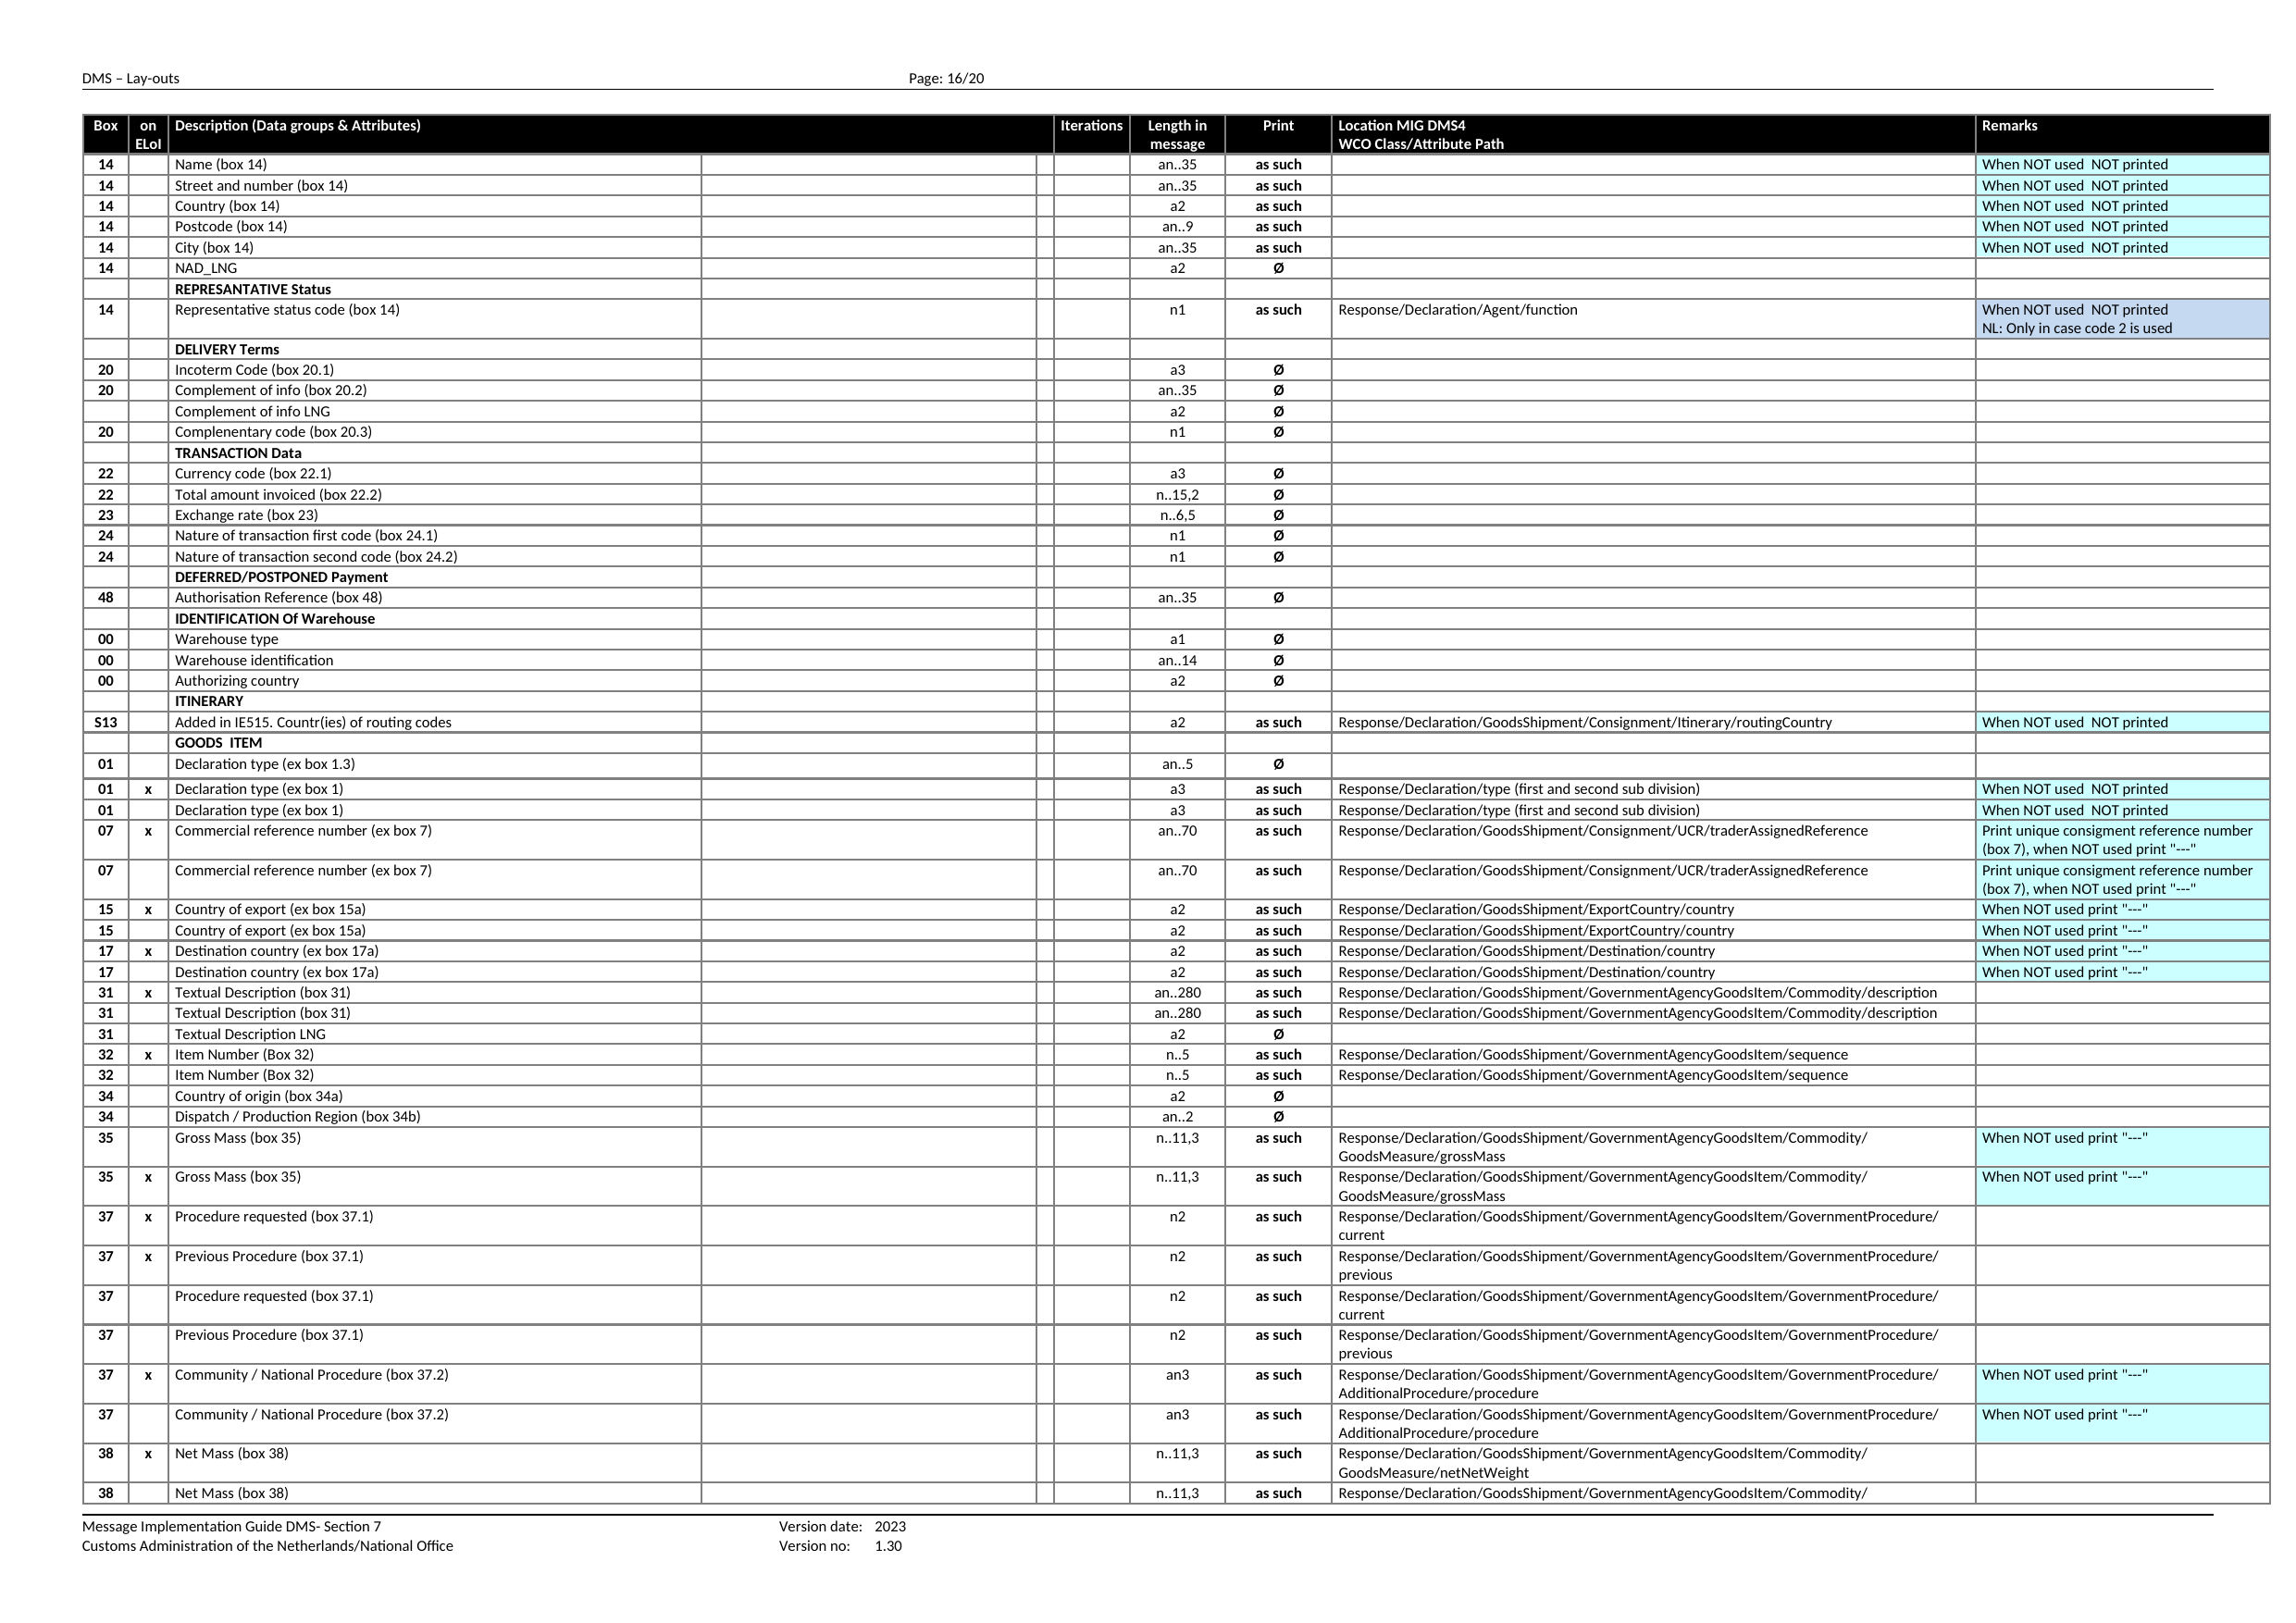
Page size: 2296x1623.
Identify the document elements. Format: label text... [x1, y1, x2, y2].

table_cell [1333, 176, 1975, 194]
table_cell 24 [84, 547, 128, 565]
table_cell [130, 567, 168, 587]
table_cell Ø [1226, 423, 1331, 441]
table_cell [1333, 443, 1975, 462]
table_cell [1055, 1128, 1129, 1165]
table_cell Item Number (Box 32) [169, 1066, 701, 1084]
table_cell Commercial reference number (ex box 7) [169, 861, 701, 898]
table_cell Community / National Procedure (box 37.2) [169, 1365, 701, 1403]
table_cell [702, 734, 1036, 752]
table_cell [702, 217, 1036, 236]
table_cell [1037, 1365, 1053, 1403]
table_cell [1333, 527, 1975, 545]
table_header on ELoI [130, 116, 168, 153]
table_cell [1333, 238, 1975, 256]
table_cell Ø [1226, 505, 1331, 524]
table_cell as such [1226, 1207, 1331, 1245]
table_cell 31 [84, 1004, 128, 1022]
table_cell [1037, 238, 1053, 256]
table_cell an..70 [1131, 821, 1224, 859]
table_cell n..5 [1131, 1066, 1224, 1084]
table_cell Procedure requested (box 37.1) [169, 1286, 701, 1323]
table_cell [702, 821, 1036, 859]
table_cell [130, 1483, 168, 1503]
table_cell 31 [84, 1024, 128, 1043]
table_cell [130, 588, 168, 607]
table_cell [702, 754, 1036, 777]
table_cell [130, 464, 168, 483]
table_cell [1037, 1168, 1053, 1205]
table_cell [702, 340, 1036, 358]
table_header Length in message [1131, 116, 1224, 153]
table_cell 20 [84, 360, 128, 379]
table_cell [1037, 921, 1053, 939]
table_cell as such [1226, 238, 1331, 256]
table_cell Response/Declaration/GoodsShipment/Consignment/Itinerary/routingCountry [1333, 712, 1975, 731]
table_cell Ø [1226, 381, 1331, 400]
table_cell [1333, 630, 1975, 649]
table_cell as such [1226, 217, 1331, 236]
table_cell a3 [1131, 780, 1224, 799]
table_cell [1037, 983, 1053, 1001]
table_cell [702, 505, 1036, 524]
table_cell [130, 962, 168, 981]
table_cell [1055, 381, 1129, 400]
table_cell [1055, 527, 1129, 545]
table_cell [1055, 259, 1129, 278]
table_cell Response/Declaration/GoodsShipment/ExportCountry/country [1333, 900, 1975, 919]
table_cell [1055, 780, 1129, 799]
table_cell an..35 [1131, 588, 1224, 607]
table_cell Ø [1226, 547, 1331, 565]
table_cell 38 [84, 1444, 128, 1481]
table_cell as such [1226, 1066, 1331, 1084]
table_cell [130, 1024, 168, 1043]
table_cell NAD_LNG [169, 259, 701, 278]
table_cell [1977, 1004, 2269, 1022]
table_cell [702, 527, 1036, 545]
table_cell [1037, 443, 1053, 462]
table_cell n1 [1131, 527, 1224, 545]
table_cell GOODS ITEM [169, 734, 701, 752]
table_cell [130, 692, 168, 711]
table_cell Response/Declaration/GoodsShipment/GovernmentAgencyGoodsItem/GovernmentProcedure/AdditionalProcedure/procedure [1333, 1365, 1975, 1403]
table_cell a2 [1131, 1024, 1224, 1043]
table_cell [702, 983, 1036, 1001]
table_cell [1055, 1365, 1129, 1403]
table_cell [1131, 340, 1224, 358]
table_cell [1037, 1108, 1053, 1126]
table_cell [1037, 734, 1053, 752]
table_cell n..5 [1131, 1045, 1224, 1064]
table_cell as such [1226, 155, 1331, 174]
table_cell [1037, 464, 1053, 483]
table_cell Ø [1226, 464, 1331, 483]
table_cell [130, 630, 168, 649]
table_cell [1037, 155, 1053, 174]
table_cell [702, 443, 1036, 462]
table_cell Declaration type (ex box 1) [169, 800, 701, 819]
table_cell n1 [1131, 423, 1224, 441]
table_cell a2 [1131, 712, 1224, 731]
table_cell [1226, 692, 1331, 711]
table_cell Ø [1226, 527, 1331, 545]
table_cell [130, 1086, 168, 1105]
table_cell [1055, 983, 1129, 1001]
table_cell 15 [84, 900, 128, 919]
table_cell 20 [84, 423, 128, 441]
table_cell [84, 340, 128, 358]
table_cell an..14 [1131, 650, 1224, 669]
table_cell Complenentary code (box 20.3) [169, 423, 701, 441]
table_cell [1037, 196, 1053, 216]
table_cell Response/Declaration/GoodsShipment/GovernmentAgencyGoodsItem/sequence [1333, 1066, 1975, 1084]
table_cell x [130, 1246, 168, 1284]
table_cell 35 [84, 1128, 128, 1165]
table_cell [1977, 423, 2269, 441]
table_cell 22 [84, 464, 128, 483]
table_cell [702, 155, 1036, 174]
table_cell When NOT used print "---" [1977, 942, 2269, 960]
table_cell [130, 734, 168, 752]
table_cell [1055, 754, 1129, 777]
table_cell [702, 238, 1036, 256]
table_cell [1055, 1066, 1129, 1084]
table_cell [130, 650, 168, 669]
table_cell [1055, 1286, 1129, 1323]
table_cell [1037, 754, 1053, 777]
table_cell as such [1226, 1168, 1331, 1205]
table_cell Item Number (Box 32) [169, 1045, 701, 1064]
table_cell IDENTIFICATION Of Warehouse [169, 609, 701, 627]
table_cell Response/Declaration/GoodsShipment/GovernmentAgencyGoodsItem/GovernmentProcedure/AdditionalProcedure/procedure [1333, 1405, 1975, 1442]
table_cell [1977, 650, 2269, 669]
table_cell [1977, 734, 2269, 752]
table_cell a3 [1131, 800, 1224, 819]
table_cell x [130, 780, 168, 799]
table_cell n1 [1131, 300, 1224, 338]
table_cell [1055, 712, 1129, 731]
table_cell [1226, 279, 1331, 298]
table_cell as such [1226, 176, 1331, 194]
table_cell Ø [1226, 1108, 1331, 1126]
table_cell When NOT used NOT printed [1977, 155, 2269, 174]
table_cell [702, 567, 1036, 587]
table_cell x [130, 1045, 168, 1064]
table_cell [1333, 423, 1975, 441]
table_cell a3 [1131, 360, 1224, 379]
table_cell [1055, 942, 1129, 960]
table_cell [1226, 734, 1331, 752]
table_cell [1333, 734, 1975, 752]
table_cell Country (box 14) [169, 196, 701, 216]
table_cell a3 [1131, 464, 1224, 483]
table_cell [1037, 547, 1053, 565]
table_cell [1055, 360, 1129, 379]
table_cell [1333, 381, 1975, 400]
table_cell 00 [84, 671, 128, 690]
table_cell Complement of info LNG [169, 402, 701, 420]
table_header Description (Data groups & Attributes) [169, 116, 1053, 153]
table_cell 32 [84, 1045, 128, 1064]
table_cell [1037, 1286, 1053, 1323]
table_cell [702, 464, 1036, 483]
table_cell [1037, 1066, 1053, 1084]
table_cell Exchange rate (box 23) [169, 505, 701, 524]
table_cell Incoterm Code (box 20.1) [169, 360, 701, 379]
table_cell [1977, 505, 2269, 524]
table_cell [1333, 588, 1975, 607]
table_cell Response/Declaration/GoodsShipment/GovernmentAgencyGoodsItem/Commodity/GoodsMeasure/grossMass [1333, 1168, 1975, 1205]
table_cell Dispatch / Production Region (box 34b) [169, 1108, 701, 1126]
table_cell [84, 734, 128, 752]
table_cell Total amount invoiced (box 22.2) [169, 485, 701, 503]
table_cell [702, 1326, 1036, 1363]
table_cell [1055, 1405, 1129, 1442]
table_cell n..11,3 [1131, 1168, 1224, 1205]
table_cell [1333, 464, 1975, 483]
table_cell [1226, 609, 1331, 627]
table_cell [702, 1246, 1036, 1284]
table_cell 38 [84, 1483, 128, 1503]
table_cell When NOT used NOT printed [1977, 238, 2269, 256]
table_cell [1055, 734, 1129, 752]
table_cell Ø [1226, 485, 1331, 503]
table_cell Response/Declaration/GoodsShipment/GovernmentAgencyGoodsItem/GovernmentProcedure/previous [1333, 1326, 1975, 1363]
table_cell n..11,3 [1131, 1444, 1224, 1481]
table_cell Commercial reference number (ex box 7) [169, 821, 701, 859]
table_cell x [130, 1444, 168, 1481]
table_cell [702, 196, 1036, 216]
table_cell [702, 1444, 1036, 1481]
table_cell as such [1226, 1365, 1331, 1403]
table_cell [702, 900, 1036, 919]
table_cell [702, 1086, 1036, 1105]
table_cell Street and number (box 14) [169, 176, 701, 194]
table_cell a2 [1131, 402, 1224, 420]
table_header Box [84, 116, 128, 153]
table_cell x [130, 942, 168, 960]
table_cell a2 [1131, 259, 1224, 278]
table_cell Added in IE515. Countr(ies) of routing codes [169, 712, 701, 731]
table_cell [1977, 671, 2269, 690]
table_cell Response/Declaration/GoodsShipment/GovernmentAgencyGoodsItem/Commodity/description [1333, 1004, 1975, 1022]
table_cell [1977, 692, 2269, 711]
table_cell Gross Mass (box 35) [169, 1168, 701, 1205]
table_cell [1977, 630, 2269, 649]
table_cell [1055, 1483, 1129, 1503]
table_cell [1037, 900, 1053, 919]
table_cell When NOT used NOT printed [1977, 712, 2269, 731]
table_cell [130, 1286, 168, 1323]
table_cell an..2 [1131, 1108, 1224, 1126]
table_cell a1 [1131, 630, 1224, 649]
table_cell When NOT used print "---" [1977, 1128, 2269, 1165]
table_cell Textual Description (box 31) [169, 983, 701, 1001]
table_cell Response/Declaration/GoodsShipment/Consignment/UCR/traderAssignedReference [1333, 861, 1975, 898]
table_cell Response/Declaration/GoodsShipment/GovernmentAgencyGoodsItem/GovernmentProcedure/current [1333, 1207, 1975, 1245]
table_cell [1037, 402, 1053, 420]
table_cell 14 [84, 176, 128, 194]
table_cell [1055, 1086, 1129, 1105]
table_cell [702, 176, 1036, 194]
table_cell n..6,5 [1131, 505, 1224, 524]
table_cell Response/Declaration/Agent/function [1333, 300, 1975, 338]
table_cell [1977, 1207, 2269, 1245]
table_cell [702, 1128, 1036, 1165]
table_cell [1333, 1086, 1975, 1105]
table_cell n2 [1131, 1246, 1224, 1284]
table_cell [1037, 962, 1053, 981]
table_cell [84, 443, 128, 462]
table_cell When NOT used print "---" [1977, 1168, 2269, 1205]
table_cell [1333, 1024, 1975, 1043]
table_cell [702, 800, 1036, 819]
table_cell Ø [1226, 650, 1331, 669]
table_cell [1037, 279, 1053, 298]
table_cell [1333, 692, 1975, 711]
table_cell [1333, 505, 1975, 524]
table_cell [1037, 588, 1053, 607]
table_cell as such [1226, 300, 1331, 338]
table_cell TRANSACTION Data [169, 443, 701, 462]
table_cell a2 [1131, 942, 1224, 960]
table_cell a2 [1131, 1086, 1224, 1105]
table_cell [1333, 650, 1975, 669]
table_cell [130, 861, 168, 898]
table_cell [702, 300, 1036, 338]
table_cell a2 [1131, 900, 1224, 919]
table_cell [1226, 567, 1331, 587]
table_cell [1977, 381, 2269, 400]
table_header Iterations [1055, 116, 1129, 153]
table_cell x [130, 821, 168, 859]
table_cell [1037, 1483, 1053, 1503]
table_cell [130, 609, 168, 627]
table_cell [702, 861, 1036, 898]
table_cell Declaration type (ex box 1) [169, 780, 701, 799]
table_cell [130, 196, 168, 216]
table_cell [130, 1066, 168, 1084]
table_cell n1 [1131, 547, 1224, 565]
table_cell REPRESANTATIVE Status [169, 279, 701, 298]
table_cell [702, 279, 1036, 298]
table_cell as such [1226, 1405, 1331, 1442]
table_cell [1333, 196, 1975, 216]
table_cell as such [1226, 1246, 1331, 1284]
table_cell Ø [1226, 630, 1331, 649]
table_cell [1333, 402, 1975, 420]
table_cell [1131, 279, 1224, 298]
table_cell [1977, 1444, 2269, 1481]
table_cell [1037, 567, 1053, 587]
table_cell [1055, 861, 1129, 898]
table_cell [1977, 485, 2269, 503]
table_cell as such [1226, 800, 1331, 819]
table_cell [1055, 962, 1129, 981]
table_cell [130, 423, 168, 441]
table_cell [130, 547, 168, 565]
table_cell [1333, 754, 1975, 777]
table_cell [1977, 547, 2269, 565]
table_cell Complement of info (box 20.2) [169, 381, 701, 400]
table_cell [1055, 821, 1129, 859]
table_cell x [130, 1207, 168, 1245]
table_cell [1977, 754, 2269, 777]
table_cell [1037, 650, 1053, 669]
table_cell [1037, 1207, 1053, 1245]
table_cell [1037, 1444, 1053, 1481]
table_cell When NOT used NOT printed NL: Only in case code 2 is used [1977, 300, 2269, 338]
table_cell [1977, 1108, 2269, 1126]
table_cell an..9 [1131, 217, 1224, 236]
table_cell [702, 692, 1036, 711]
table_cell [1977, 259, 2269, 278]
table_cell Ø [1226, 588, 1331, 607]
table_cell [1055, 900, 1129, 919]
table_cell Response/Declaration/type (first and second sub division) [1333, 800, 1975, 819]
table_cell [702, 1483, 1036, 1503]
table_cell [702, 630, 1036, 649]
table_cell Response/Declaration/GoodsShipment/GovernmentAgencyGoodsItem/sequence [1333, 1045, 1975, 1064]
table_cell [1055, 300, 1129, 338]
table_cell [1977, 609, 2269, 627]
table_cell [1055, 630, 1129, 649]
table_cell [1333, 1444, 1975, 1481]
table_cell [1037, 1045, 1053, 1064]
table_cell Destination country (ex box 17a) [169, 942, 701, 960]
table_cell Ø [1226, 671, 1331, 690]
table_cell [1333, 360, 1975, 379]
table_cell [1037, 609, 1053, 627]
table_cell 14 [84, 196, 128, 216]
table_cell a2 [1131, 962, 1224, 981]
table_cell [702, 1365, 1036, 1403]
table_cell Name (box 14) [169, 155, 701, 174]
table_cell [1037, 527, 1053, 545]
table_cell an..35 [1131, 238, 1224, 256]
table_cell n2 [1131, 1207, 1224, 1245]
table_cell [1977, 567, 2269, 587]
table_cell [1055, 588, 1129, 607]
table_cell ITINERARY [169, 692, 701, 711]
table_cell [130, 381, 168, 400]
table_cell x [130, 983, 168, 1001]
table_cell an..280 [1131, 983, 1224, 1001]
table_cell [130, 300, 168, 338]
table_cell [1037, 1004, 1053, 1022]
table_cell [84, 567, 128, 587]
table_cell [1333, 671, 1975, 690]
table_cell [702, 942, 1036, 960]
table_cell [1037, 217, 1053, 236]
table_cell [1055, 176, 1129, 194]
table_cell as such [1226, 942, 1331, 960]
table_cell [702, 423, 1036, 441]
table_cell [1055, 217, 1129, 236]
table_cell [130, 279, 168, 298]
table_cell 01 [84, 800, 128, 819]
table_cell [1055, 402, 1129, 420]
table_cell [1037, 1326, 1053, 1363]
table_cell 17 [84, 962, 128, 981]
table_cell [130, 402, 168, 420]
table_cell [1055, 340, 1129, 358]
table_cell Nature of transaction second code (box 24.2) [169, 547, 701, 565]
table_cell an3 [1131, 1365, 1224, 1403]
table_header Remarks [1977, 116, 2269, 153]
table_cell [1037, 630, 1053, 649]
table_cell [1037, 340, 1053, 358]
table_cell Ø [1226, 360, 1331, 379]
table_cell 24 [84, 527, 128, 545]
table_cell [1977, 1286, 2269, 1323]
table_cell n2 [1131, 1326, 1224, 1363]
table_cell [702, 780, 1036, 799]
table_cell Community / National Procedure (box 37.2) [169, 1405, 701, 1442]
table_cell 37 [84, 1365, 128, 1403]
table_cell [702, 259, 1036, 278]
table_cell [1037, 381, 1053, 400]
table_cell [1055, 485, 1129, 503]
table_cell 22 [84, 485, 128, 503]
table_cell n..11,3 [1131, 1128, 1224, 1165]
table_cell as such [1226, 1128, 1331, 1165]
table_cell Procedure requested (box 37.1) [169, 1207, 701, 1245]
table_cell [1037, 692, 1053, 711]
table_cell [1131, 734, 1224, 752]
table_cell [1977, 402, 2269, 420]
table_cell When NOT used NOT printed [1977, 217, 2269, 236]
table_cell Ø [1226, 1024, 1331, 1043]
table_cell 32 [84, 1066, 128, 1084]
table_cell Country of export (ex box 15a) [169, 900, 701, 919]
table_cell [130, 527, 168, 545]
table_cell [130, 155, 168, 174]
table_cell [702, 671, 1036, 690]
table_cell [1055, 921, 1129, 939]
table_cell S13 [84, 712, 128, 731]
table_cell [1226, 443, 1331, 462]
table_cell [1055, 238, 1129, 256]
table_cell Ø [1226, 1086, 1331, 1105]
table_cell an..280 [1131, 1004, 1224, 1022]
table_cell [1037, 505, 1053, 524]
table_cell [1333, 155, 1975, 174]
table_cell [1333, 1483, 1975, 1503]
table_cell Destination country (ex box 17a) [169, 962, 701, 981]
table_cell When NOT used print "---" [1977, 921, 2269, 939]
table_cell a2 [1131, 921, 1224, 939]
table_cell an..35 [1131, 176, 1224, 194]
table_cell [1037, 423, 1053, 441]
table_cell Warehouse identification [169, 650, 701, 669]
table_cell [1055, 567, 1129, 587]
table_cell Response/Declaration/type (first and second sub division) [1333, 780, 1975, 799]
table_cell [130, 238, 168, 256]
table_cell as such [1226, 1444, 1331, 1481]
table_cell [702, 547, 1036, 565]
table_cell [1037, 1405, 1053, 1442]
table_cell When NOT used print "---" [1977, 1405, 2269, 1442]
table_cell [702, 1207, 1036, 1245]
table_cell as such [1226, 983, 1331, 1001]
table_cell x [130, 1168, 168, 1205]
table_cell [1055, 1246, 1129, 1284]
table_cell [1055, 1024, 1129, 1043]
table_cell [1055, 1444, 1129, 1481]
table_cell [1333, 340, 1975, 358]
table_cell as such [1226, 861, 1331, 898]
table_cell [130, 800, 168, 819]
table_cell [702, 712, 1036, 731]
table_cell 34 [84, 1108, 128, 1126]
table_cell Postcode (box 14) [169, 217, 701, 236]
table_cell [1333, 279, 1975, 298]
table_cell [1037, 861, 1053, 898]
table_cell 20 [84, 381, 128, 400]
table_cell [1131, 692, 1224, 711]
table_cell [130, 443, 168, 462]
table_cell 17 [84, 942, 128, 960]
table_cell an..5 [1131, 754, 1224, 777]
table_cell Previous Procedure (box 37.1) [169, 1326, 701, 1363]
table_cell [130, 754, 168, 777]
table_cell [1055, 423, 1129, 441]
table_cell [1055, 279, 1129, 298]
table_cell When NOT used NOT printed [1977, 780, 2269, 799]
table_cell [130, 1405, 168, 1442]
table_cell [1055, 650, 1129, 669]
table_cell [1977, 983, 2269, 1001]
table_cell [1055, 155, 1129, 174]
table_cell as such [1226, 1045, 1331, 1064]
table_cell [1055, 609, 1129, 627]
table_cell 07 [84, 821, 128, 859]
table_cell as such [1226, 900, 1331, 919]
table_cell [702, 1405, 1036, 1442]
table_cell Authorizing country [169, 671, 701, 690]
table_cell Gross Mass (box 35) [169, 1128, 701, 1165]
table_cell [702, 1168, 1036, 1205]
table_cell [1037, 360, 1053, 379]
table_cell [1037, 780, 1053, 799]
table_cell [702, 1024, 1036, 1043]
table_cell [130, 217, 168, 236]
table_cell [1055, 464, 1129, 483]
table_cell Response/Declaration/GoodsShipment/GovernmentAgencyGoodsItem/Commodity/description [1333, 983, 1975, 1001]
table_cell [702, 1108, 1036, 1126]
table_cell Textual Description LNG [169, 1024, 701, 1043]
table_cell Country of export (ex box 15a) [169, 921, 701, 939]
table_cell an..35 [1131, 155, 1224, 174]
table_cell an..35 [1131, 381, 1224, 400]
table_cell DEFERRED/POSTPONED Payment [169, 567, 701, 587]
table_cell [1977, 360, 2269, 379]
table_cell x [130, 900, 168, 919]
table_cell [1037, 821, 1053, 859]
table_cell Response/Declaration/GoodsShipment/Destination/country [1333, 942, 1975, 960]
table_cell 35 [84, 1168, 128, 1205]
table_cell as such [1226, 196, 1331, 216]
table_cell n2 [1131, 1286, 1224, 1323]
table_cell [1977, 1326, 2269, 1363]
table_cell [1977, 527, 2269, 545]
table_cell a2 [1131, 671, 1224, 690]
table_cell [130, 259, 168, 278]
table_cell [1037, 176, 1053, 194]
table_cell [1055, 196, 1129, 216]
table_cell [130, 712, 168, 731]
table_cell When NOT used NOT printed [1977, 196, 2269, 216]
table_cell Ø [1226, 402, 1331, 420]
table_cell [702, 650, 1036, 669]
table_cell 23 [84, 505, 128, 524]
table_cell [1055, 443, 1129, 462]
table_cell 31 [84, 983, 128, 1001]
table_cell [1226, 340, 1331, 358]
table_cell [1037, 1128, 1053, 1165]
table_cell 15 [84, 921, 128, 939]
table_cell [1333, 609, 1975, 627]
table_cell n..15,2 [1131, 485, 1224, 503]
table_cell [130, 176, 168, 194]
table_cell [1037, 300, 1053, 338]
table_cell [130, 1004, 168, 1022]
table_cell City (box 14) [169, 238, 701, 256]
table_cell [702, 485, 1036, 503]
table_cell 01 [84, 754, 128, 777]
table_cell 14 [84, 155, 128, 174]
table_cell 07 [84, 861, 128, 898]
table_cell [130, 360, 168, 379]
table_cell [1055, 1326, 1129, 1363]
table_cell [130, 485, 168, 503]
table_cell [1131, 443, 1224, 462]
table_cell Representative status code (box 14) [169, 300, 701, 338]
table_cell [1333, 567, 1975, 587]
table_cell Net Mass (box 38) [169, 1444, 701, 1481]
table_cell [1055, 1108, 1129, 1126]
table_cell [1055, 800, 1129, 819]
table_cell [702, 588, 1036, 607]
table_cell 37 [84, 1207, 128, 1245]
table_cell Ø [1226, 754, 1331, 777]
table_cell [1131, 609, 1224, 627]
table_cell a2 [1131, 196, 1224, 216]
table_cell as such [1226, 1483, 1331, 1503]
table_cell [1037, 712, 1053, 731]
table_cell [1037, 942, 1053, 960]
table_cell [1055, 692, 1129, 711]
table_cell [130, 921, 168, 939]
table_cell Print unique consigment reference number (box 7), when NOT used print "---" [1977, 861, 2269, 898]
table_cell as such [1226, 712, 1331, 731]
table_cell [1055, 1004, 1129, 1022]
table_cell [1037, 1246, 1053, 1284]
table_cell [1055, 505, 1129, 524]
table_cell 37 [84, 1326, 128, 1363]
table_cell an3 [1131, 1405, 1224, 1442]
table_cell [1977, 1024, 2269, 1043]
table_cell [130, 1108, 168, 1126]
table_cell Currency code (box 22.1) [169, 464, 701, 483]
table_cell [1977, 340, 2269, 358]
table_cell [702, 1045, 1036, 1064]
table_cell When NOT used print "---" [1977, 962, 2269, 981]
table_cell Declaration type (ex box 1.3) [169, 754, 701, 777]
table_cell 37 [84, 1246, 128, 1284]
table_cell [1055, 1207, 1129, 1245]
table_cell [1055, 1168, 1129, 1205]
table_cell [1977, 588, 2269, 607]
table_cell [130, 1128, 168, 1165]
table_cell [1037, 259, 1053, 278]
table_cell 14 [84, 300, 128, 338]
table_cell [1131, 567, 1224, 587]
table_cell Response/Declaration/GoodsShipment/ExportCountry/country [1333, 921, 1975, 939]
table_cell [702, 381, 1036, 400]
table_cell x [130, 1365, 168, 1403]
table_cell [130, 505, 168, 524]
table_cell Nature of transaction first code (box 24.1) [169, 527, 701, 545]
table_cell [1977, 1045, 2269, 1064]
table_cell 00 [84, 630, 128, 649]
table_cell DELIVERY Terms [169, 340, 701, 358]
table_cell as such [1226, 921, 1331, 939]
table_cell [702, 402, 1036, 420]
table_cell [84, 609, 128, 627]
table_cell [702, 360, 1036, 379]
table_cell n..11,3 [1131, 1483, 1224, 1503]
table_cell [1333, 259, 1975, 278]
table_cell 14 [84, 259, 128, 278]
table_cell as such [1226, 1004, 1331, 1022]
table_cell Response/Declaration/GoodsShipment/GovernmentAgencyGoodsItem/GovernmentProcedure/previous [1333, 1246, 1975, 1284]
table_cell 37 [84, 1405, 128, 1442]
table_cell 01 [84, 780, 128, 799]
table_cell Response/Declaration/GoodsShipment/GovernmentAgencyGoodsItem/Commodity/GoodsMeasure/grossMass [1333, 1128, 1975, 1165]
table_cell When NOT used NOT printed [1977, 800, 2269, 819]
table_cell 00 [84, 650, 128, 669]
table_cell [1977, 1086, 2269, 1105]
table_cell 48 [84, 588, 128, 607]
table_cell 37 [84, 1286, 128, 1323]
table_cell an..70 [1131, 861, 1224, 898]
table_cell When NOT used print "---" [1977, 1365, 2269, 1403]
table_cell [84, 279, 128, 298]
table_cell 34 [84, 1086, 128, 1105]
table_cell [1333, 1108, 1975, 1126]
table_cell [1055, 1045, 1129, 1064]
table_cell [1333, 547, 1975, 565]
table_cell [1977, 1483, 2269, 1503]
table_cell Previous Procedure (box 37.1) [169, 1246, 701, 1284]
table_cell [702, 962, 1036, 981]
table_cell 14 [84, 238, 128, 256]
table_cell [1333, 217, 1975, 236]
table_cell Response/Declaration/GoodsShipment/Destination/country [1333, 962, 1975, 981]
table_cell [1037, 1024, 1053, 1043]
table_cell 14 [84, 217, 128, 236]
table_cell as such [1226, 780, 1331, 799]
table_cell [1977, 443, 2269, 462]
table_cell [1037, 485, 1053, 503]
table_cell Textual Description (box 31) [169, 1004, 701, 1022]
table_cell Warehouse type [169, 630, 701, 649]
table_cell [1055, 547, 1129, 565]
table_cell [84, 402, 128, 420]
table_cell [130, 1326, 168, 1363]
table_cell [702, 609, 1036, 627]
table_cell [130, 340, 168, 358]
table_cell [1977, 1246, 2269, 1284]
table_cell [1055, 671, 1129, 690]
table_cell as such [1226, 821, 1331, 859]
table_cell Response/Declaration/GoodsShipment/GovernmentAgencyGoodsItem/GovernmentProcedure/current [1333, 1286, 1975, 1323]
table_cell Print unique consigment reference number (box 7), when NOT used print "---" [1977, 821, 2269, 859]
table_cell [130, 671, 168, 690]
table_cell [1037, 671, 1053, 690]
table_cell as such [1226, 1326, 1331, 1363]
table_cell [1977, 464, 2269, 483]
table_cell Authorisation Reference (box 48) [169, 588, 701, 607]
table_cell Net Mass (box 38) [169, 1483, 701, 1503]
table_cell When NOT used NOT printed [1977, 176, 2269, 194]
table_cell [702, 1066, 1036, 1084]
table_cell [702, 921, 1036, 939]
table_cell [702, 1004, 1036, 1022]
table_cell [1333, 485, 1975, 503]
table_cell Country of origin (box 34a) [169, 1086, 701, 1105]
table_header Location MIG DMS4 WCO Class/Attribute Path [1333, 116, 1975, 153]
table_cell [84, 692, 128, 711]
table_cell [1037, 1086, 1053, 1105]
table_cell Ø [1226, 259, 1331, 278]
table_cell as such [1226, 962, 1331, 981]
table_cell [1037, 800, 1053, 819]
table_cell [1977, 279, 2269, 298]
table_cell [702, 1286, 1036, 1323]
table_cell [1977, 1066, 2269, 1084]
table_header Print [1226, 116, 1331, 153]
table_cell When NOT used print "---" [1977, 900, 2269, 919]
table_cell Response/Declaration/GoodsShipment/Consignment/UCR/traderAssignedReference [1333, 821, 1975, 859]
table_cell as such [1226, 1286, 1331, 1323]
